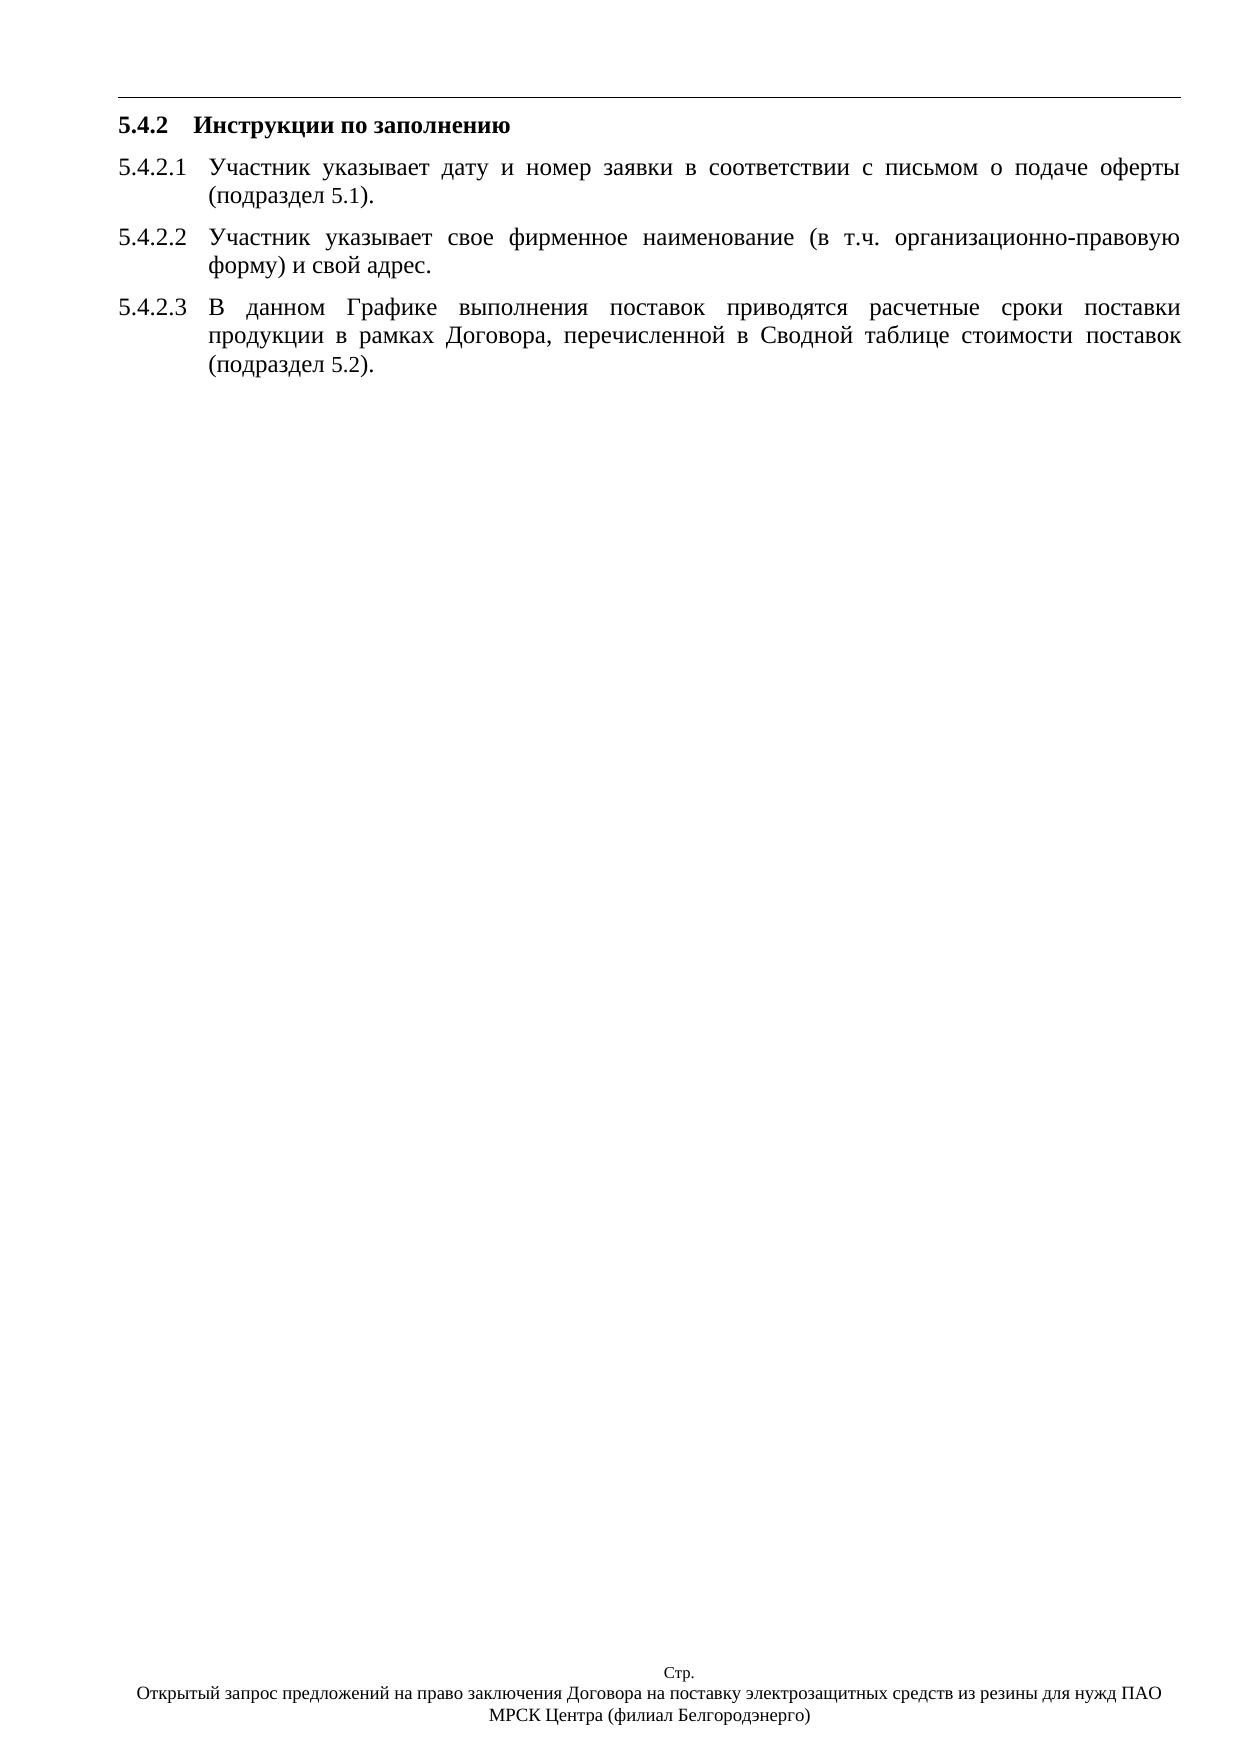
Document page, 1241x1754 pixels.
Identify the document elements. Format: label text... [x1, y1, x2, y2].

list Участник указывает дату и номер заявки в соответствии с письмом о подаче оферты (подраздел 5.1). [118, 152, 1181, 209]
list Участник указывает свое фирменное наименование (в т.ч. организационно-правовую форму) и свой адрес. [118, 222, 1181, 279]
list В данном Графике выполнения поставок приводятся расчетные сроки поставки продукции в рамках Договора, перечисленной в Сводной таблице стоимости поставок (подраздел 5.2). [118, 292, 1181, 378]
subtitle Инструкции по заполнению [118, 111, 1181, 139]
